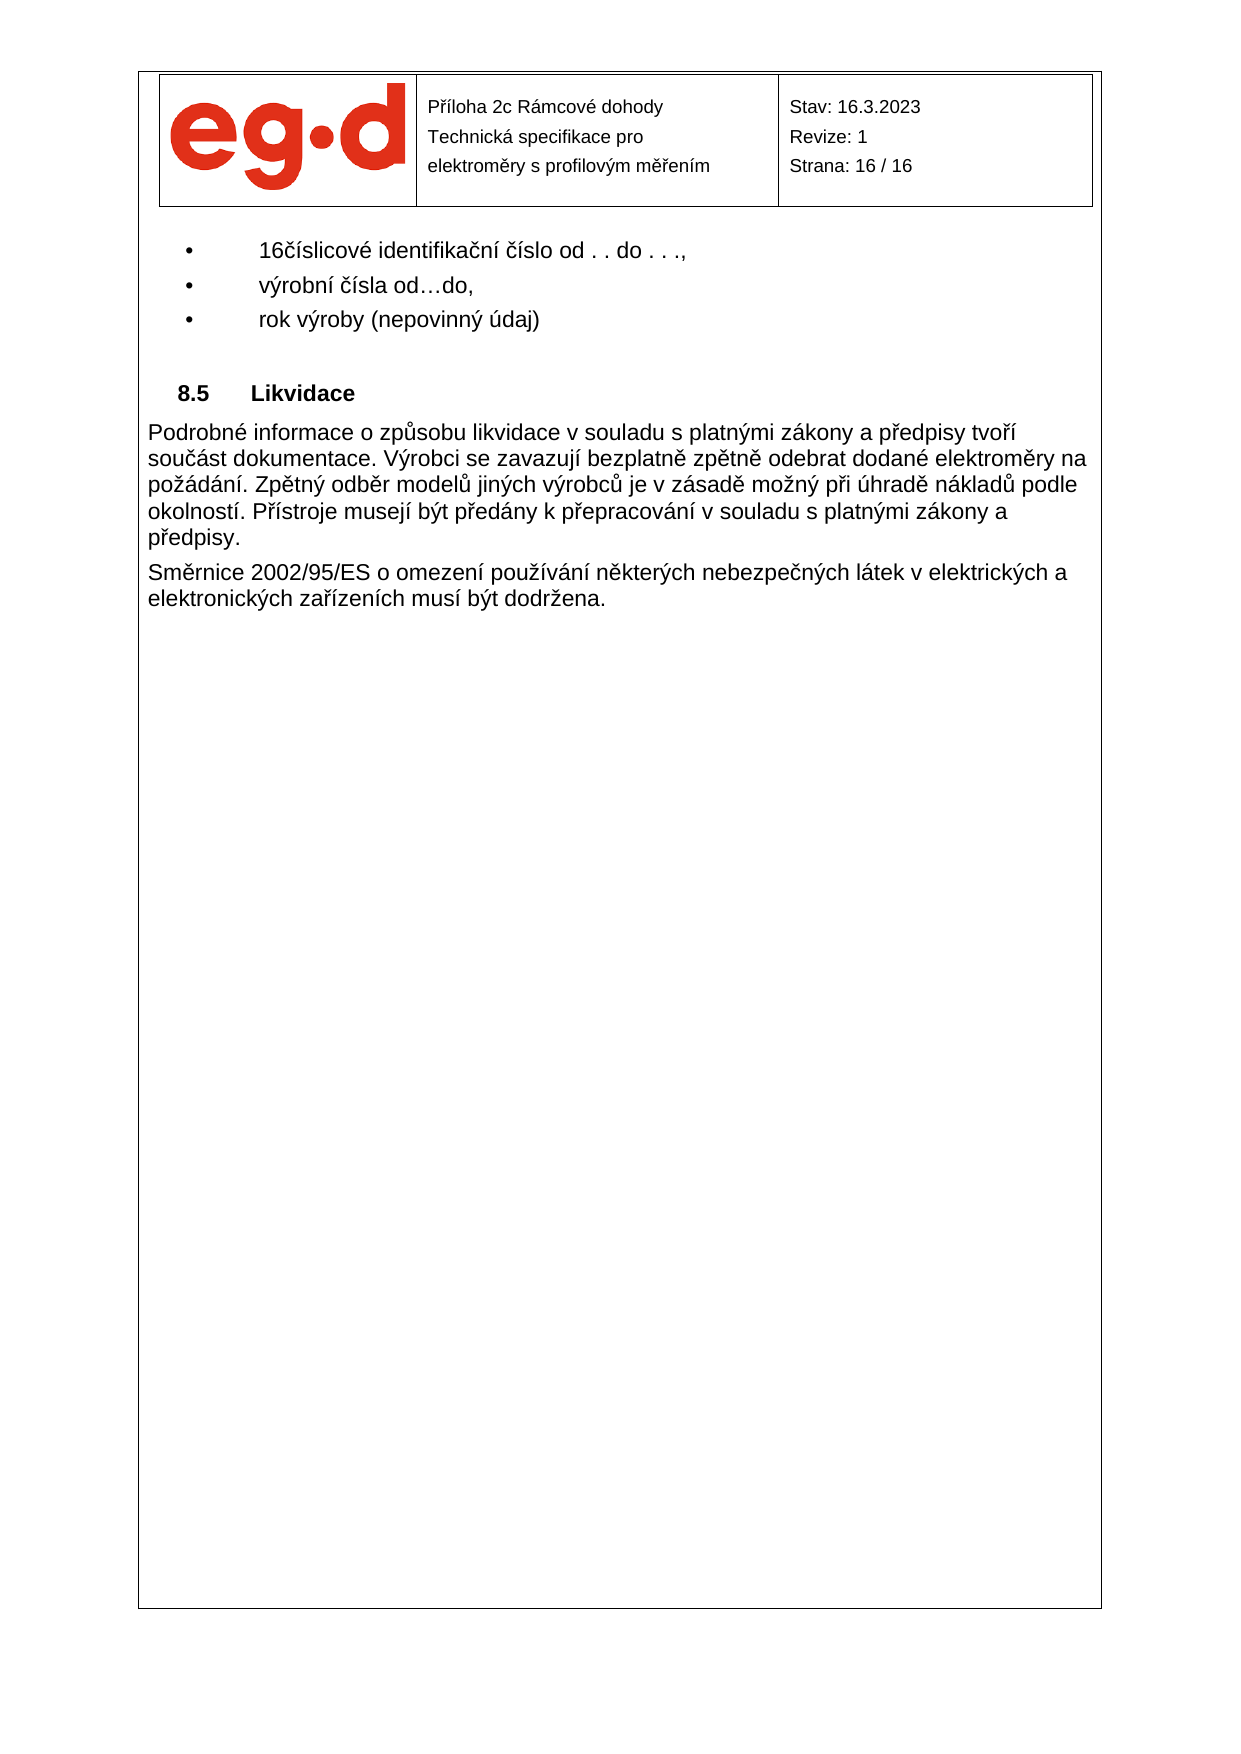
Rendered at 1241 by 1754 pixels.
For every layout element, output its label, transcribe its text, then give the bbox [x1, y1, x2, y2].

picture [170, 83, 406, 190]
text Podrobné informace o způsobu likvidace v souladu s platnými zákony a předpisy tvoří součást dokumentace. Výrobci se zavazují bezplatně zpětně odebrat dodané elektroměry na požádání. Zpětný odběr modelů jiných výrobců je v zásadě možný při úhradě nákladů podle okolností. Přístroje musejí být předány k přepracování v souladu s platnými zákony a předpisy. [148, 419, 1093, 551]
list rok výroby (nepovinný údaj) [185, 306, 1093, 333]
list 16číslicové identifikační číslo od . . do . . ., [185, 237, 1093, 263]
subtitle Likvidace [177, 380, 1093, 406]
list výrobní čísla od…do, [185, 272, 1093, 298]
text Směrnice 2002/95/ES o omezení používání některých nebezpečných látek v elektrických a elektronických zařízeních musí být dodržena. [148, 559, 1093, 612]
